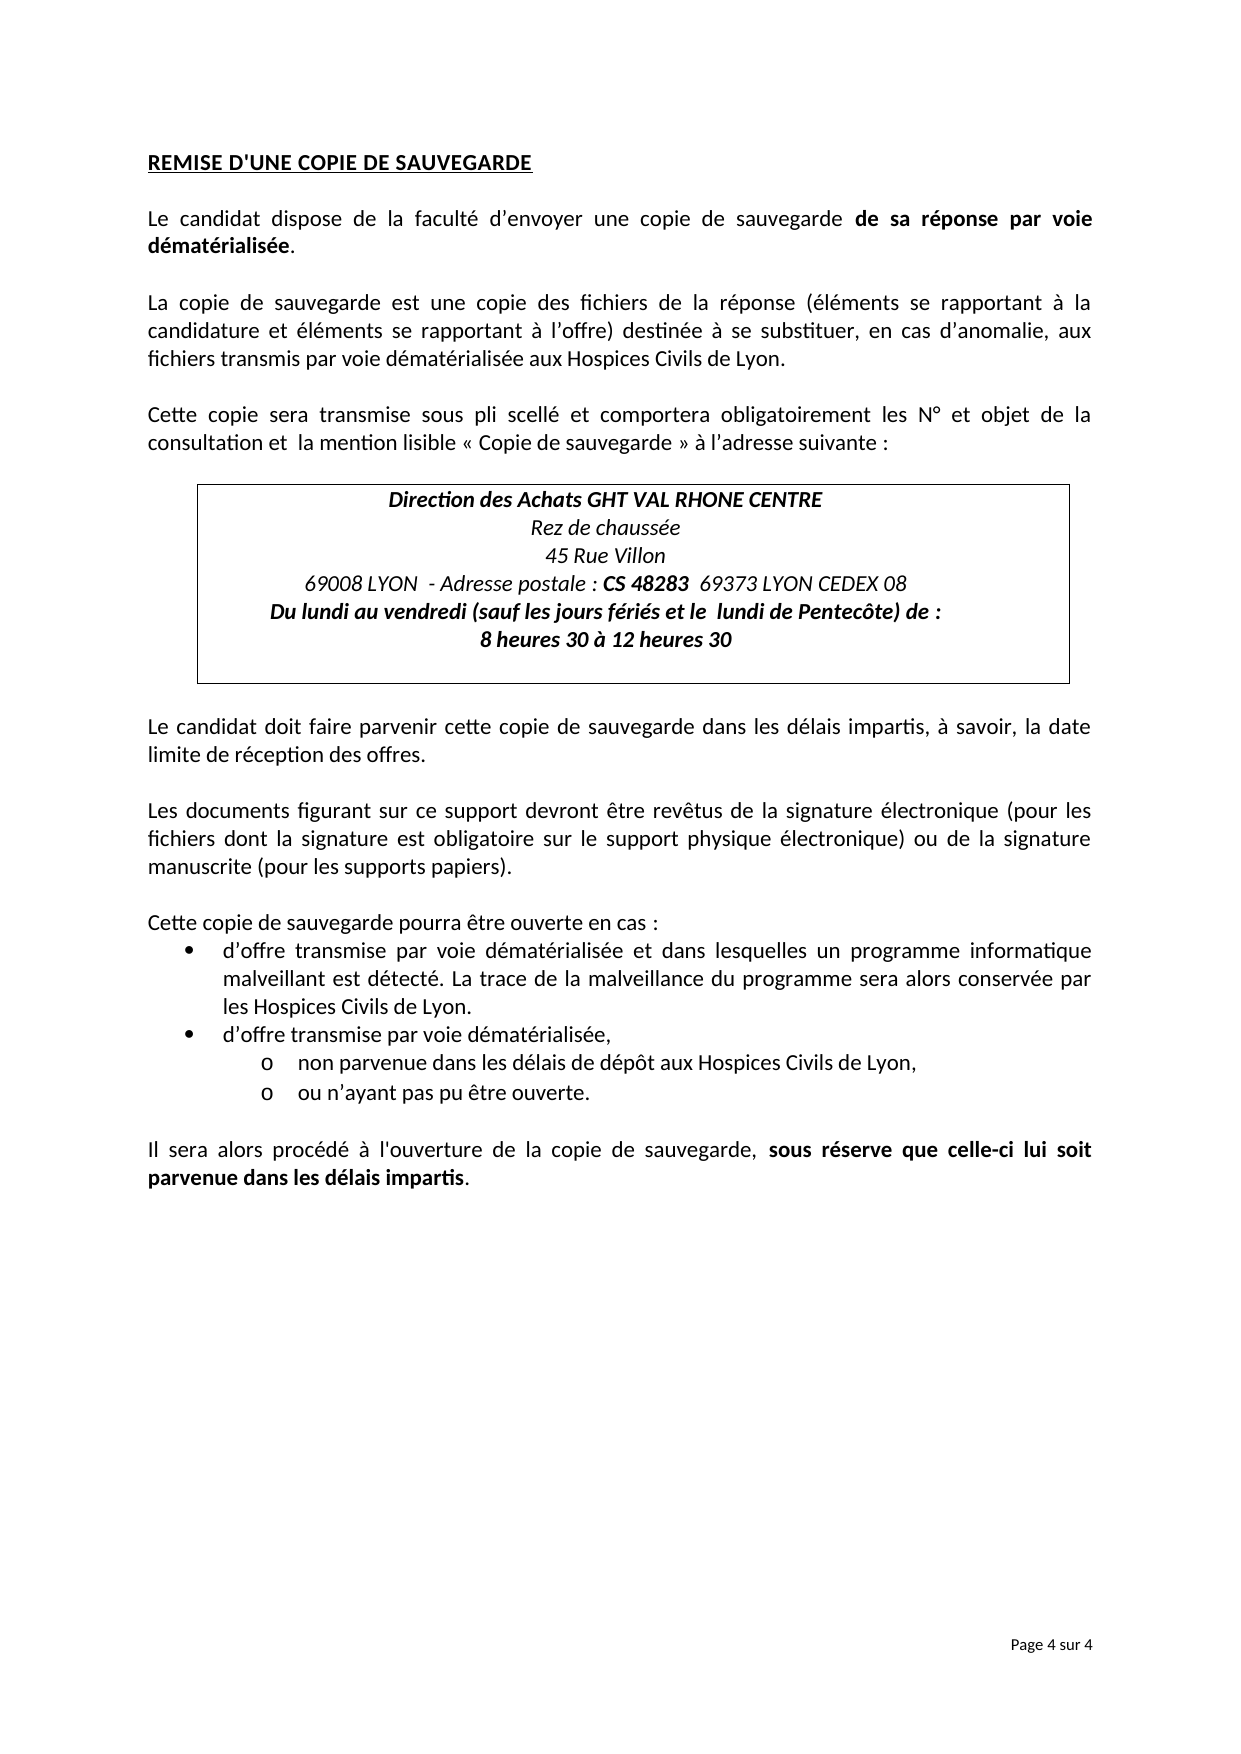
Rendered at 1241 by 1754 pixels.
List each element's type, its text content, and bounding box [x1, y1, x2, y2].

text 69008 LYON - Adresse postale : CS 48283 69373 LYON CEDEX 08 [198, 568, 1069, 596]
list non parvenue dans les délais de dépôt aux Hospices Civils de Lyon, [260, 1048, 1093, 1078]
text Les documents figurant sur ce support devront être revêtus de la signature électronique (pour les fichiers dont la signature est obligatoire sur le support physique électronique) ou de la signature manuscrite (pour les supports papiers). [148, 796, 1093, 880]
text Il sera alors procédé à l'ouverture de la copie de sauvegarde, sous réserve que celle-ci lui soit parvenue dans les délais impartis. [148, 1135, 1093, 1191]
text Direction des Achats GHT VAL RHONE CENTRE [198, 485, 1069, 512]
text Le candidat dispose de la faculté d’envoyer une copie de sauvegarde de sa réponse par voie dématérialisée. [148, 204, 1093, 260]
list d’offre transmise par voie dématérialisée et dans lesquelles un programme informatique malveillant est détecté. La trace de la malveillance du programme sera alors conservée par les Hospices Civils de Lyon. [185, 936, 1093, 1020]
list d’offre transmise par voie dématérialisée, [185, 1020, 1093, 1048]
text Le candidat doit faire parvenir cette copie de sauvegarde dans les délais impartis, à savoir, la date limite de réception des offres. [148, 712, 1093, 768]
list ou n’ayant pas pu être ouverte. [260, 1078, 1093, 1107]
text La copie de sauvegarde est une copie des fichiers de la réponse (éléments se rapportant à la candidature et éléments se rapportant à l’offre) destinée à se substituer, en cas d’anomalie, aux fichiers transmis par voie dématérialisée aux Hospices Civils de Lyon. [148, 288, 1093, 372]
text Rez de chaussée [198, 512, 1069, 540]
text REMISE D'UNE COPIE DE SAUVEGARDE [148, 148, 1093, 176]
text Cette copie sera transmise sous pli scellé et comportera obligatoirement les N° et objet de la consultation et la mention lisible « Copie de sauvegarde » à l’adresse suivante : [148, 400, 1093, 456]
text 45 Rue Villon [198, 540, 1069, 568]
text 8 heures 30 à 12 heures 30 [198, 624, 1069, 653]
text Cette copie de sauvegarde pourra être ouverte en cas : [148, 908, 1093, 936]
text Du lundi au vendredi (sauf les jours fériés et le lundi de Pentecôte) de : [198, 596, 1069, 624]
